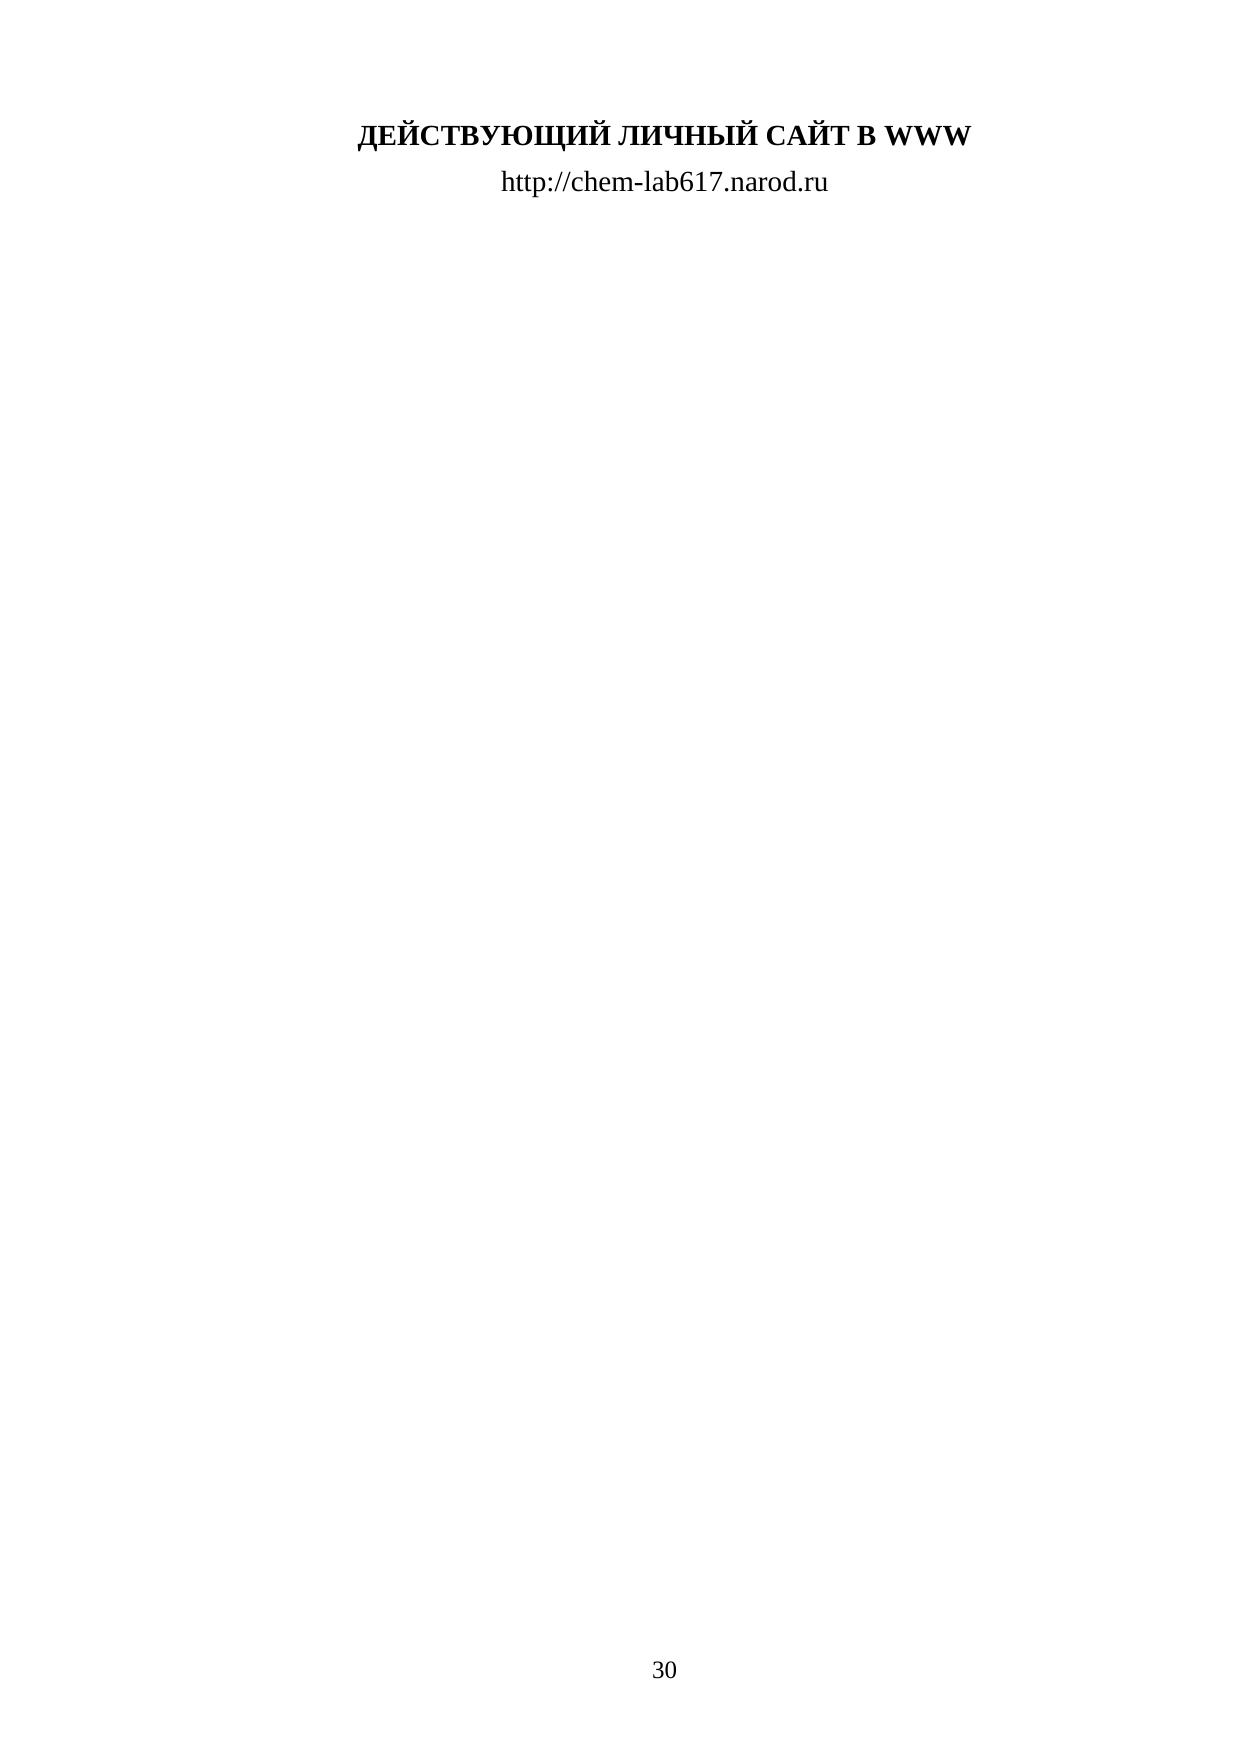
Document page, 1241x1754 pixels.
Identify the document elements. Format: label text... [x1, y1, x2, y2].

text http://chem-lab617.narod.ru [177, 164, 1152, 198]
text ДЕЙСТВУЮЩИЙ ЛИЧНЫЙ САЙТ В WWW [177, 118, 1152, 152]
